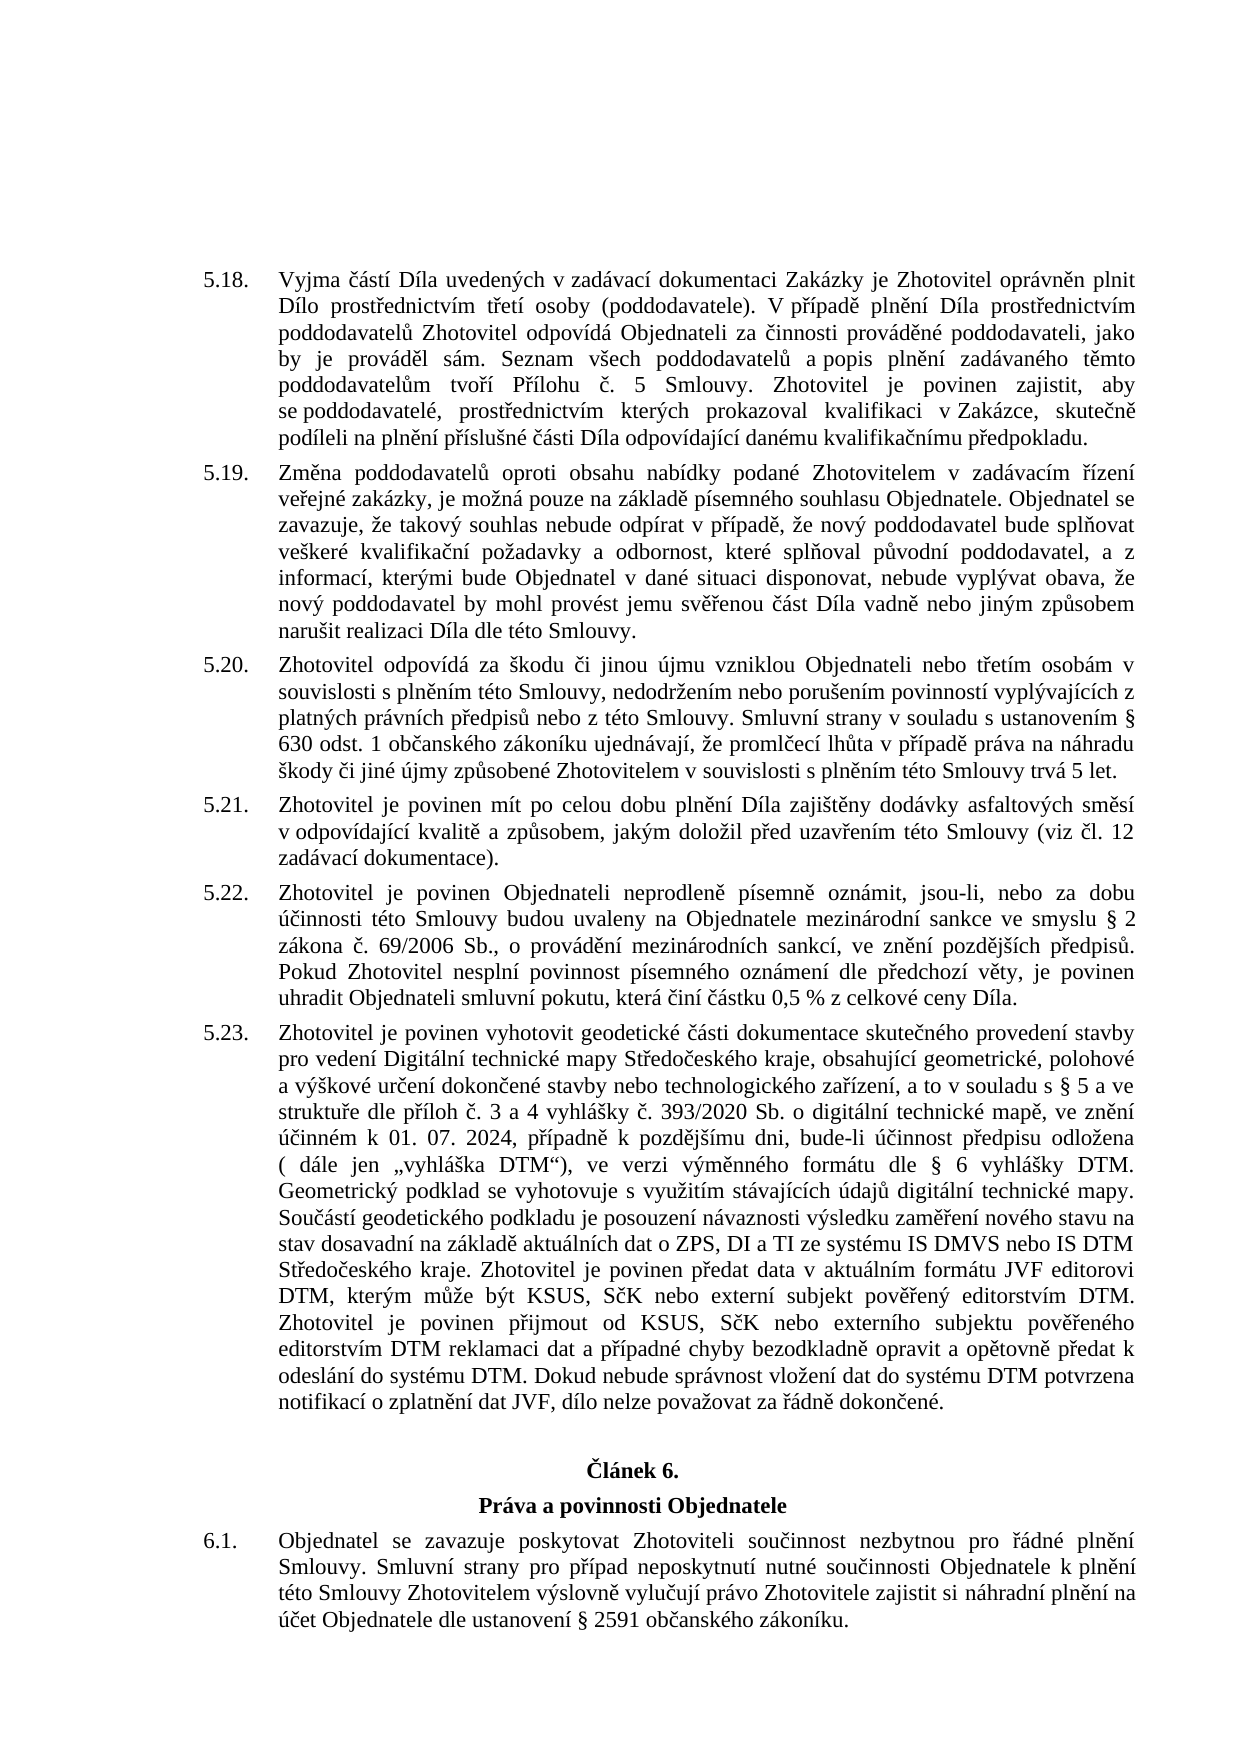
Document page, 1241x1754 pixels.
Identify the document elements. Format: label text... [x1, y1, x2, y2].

text Zhotovitel odpovídá za škodu či jinou újmu vzniklou Objednateli nebo třetím osobám v souvislosti s plněním této Smlouvy, nedodržením nebo porušením povinností vyplývajících z platných právních předpisů nebo z této Smlouvy. Smluvní strany v souladu s ustanovením § 630 odst. 1 občanského zákoníku ujednávají, že promlčecí lhůta v případě práva na náhradu škody či jiné újmy způsobené Zhotovitelem v souvislosti s plněním této Smlouvy trvá 5 let. [203, 651, 1136, 783]
text Zhotovitel je povinen mít po celou dobu plnění Díla zajištěny dodávky asfaltových směsí v odpovídající kvalitě a způsobem, jakým doložil před uzavřením této Smlouvy (viz čl. 12 zadávací dokumentace). [203, 792, 1136, 871]
text Práva a povinnosti Objednatele [129, 1492, 1136, 1518]
list Objednatel se zavazuje poskytovat Zhotoviteli součinnost nezbytnou pro řádné plnění Smlouvy. Smluvní strany pro případ neposkytnutí nutné součinnosti Objednatele k plnění této Smlouvy Zhotovitelem výslovně vylučují právo Zhotovitele zajistit si náhradní plnění na účet Objednatele dle ustanovení § 2591 občanského zákoníku. [203, 1527, 1136, 1632]
text Zhotovitel je povinen vyhotovit geodetické části dokumentace skutečného provedení stavby pro vedení Digitální technické mapy Středočeského kraje, obsahující geometrické, polohové a výškové určení dokončené stavby nebo technologického zařízení, a to v souladu s § 5 a ve struktuře dle příloh č. 3 a 4 vyhlášky č. 393/2020 Sb. o digitální technické mapě, ve znění účinném k 01. 07. 2024, případně k pozdějšímu dni, bude-li účinnost předpisu odložena ( dále jen „vyhláška DTM“), ve verzi výměnného formátu dle § 6 vyhlášky DTM. Geometrický podklad se vyhotovuje s využitím stávajících údajů digitální technické mapy. Součástí geodetického podkladu je posouzení návaznosti výsledku zaměření nového stavu na stav dosavadní na základě aktuálních dat o ZPS, DI a TI ze systému IS DMVS nebo IS DTM Středočeského kraje. Zhotovitel je povinen předat data v aktuálním formátu JVF editorovi DTM, kterým může být KSUS, SčK nebo externí subjekt pověřený editorstvím DTM. Zhotovitel je povinen přijmout od KSUS, SčK nebo externího subjektu pověřeného editorstvím DTM reklamaci dat a případné chyby bezodkladně opravit a opětovně předat k odeslání do systému DTM. Dokud nebude správnost vložení dat do systému DTM potvrzena notifikací o zplatnění dat JVF, dílo nelze považovat za řádně dokončené. [203, 1019, 1136, 1414]
text Změna poddodavatelů oproti obsahu nabídky podané Zhotovitelem v zadávacím řízení veřejné zakázky, je možná pouze na základě písemného souhlasu Objednatele. Objednatel se zavazuje, že takový souhlas nebude odpírat v případě, že nový poddodavatel bude splňovat veškeré kvalifikační požadavky a odbornost, které splňoval původní poddodavatel, a z informací, kterými bude Objednatel v dané situaci disponovat, nebude vyplývat obava, že nový poddodavatel by mohl provést jemu svěřenou část Díla vadně nebo jiným způsobem narušit realizaci Díla dle této Smlouvy. [203, 459, 1136, 643]
text Zhotovitel je povinen Objednateli neprodleně písemně oznámit, jsou-li, nebo za dobu účinnosti této Smlouvy budou uvaleny na Objednatele mezinárodní sankce ve smyslu § 2 zákona č. 69/2006 Sb., o provádění mezinárodních sankcí, ve znění pozdějších předpisů. Pokud Zhotovitel nesplní povinnost písemného oznámení dle předchozí věty, je povinen uhradit Objednateli smluvní pokutu, která činí částku 0,5 % z celkové ceny Díla. [203, 879, 1136, 1011]
text Vyjma částí Díla uvedených v zadávací dokumentaci Zakázky je Zhotovitel oprávněn plnit Dílo prostřednictvím třetí osoby (poddodavatele). V případě plnění Díla prostřednictvím poddodavatelů Zhotovitel odpovídá Objednateli za činnosti prováděné poddodavateli, jako by je prováděl sám. Seznam všech poddodavatelů a popis plnění zadávaného těmto poddodavatelům tvoří Přílohu č. 5 Smlouvy. Zhotovitel je povinen zajistit, aby se poddodavatelé, prostřednictvím kterých prokazoval kvalifikaci v Zakázce, skutečně podíleli na plnění příslušné části Díla odpovídající danému kvalifikačnímu předpokladu. [203, 266, 1136, 450]
